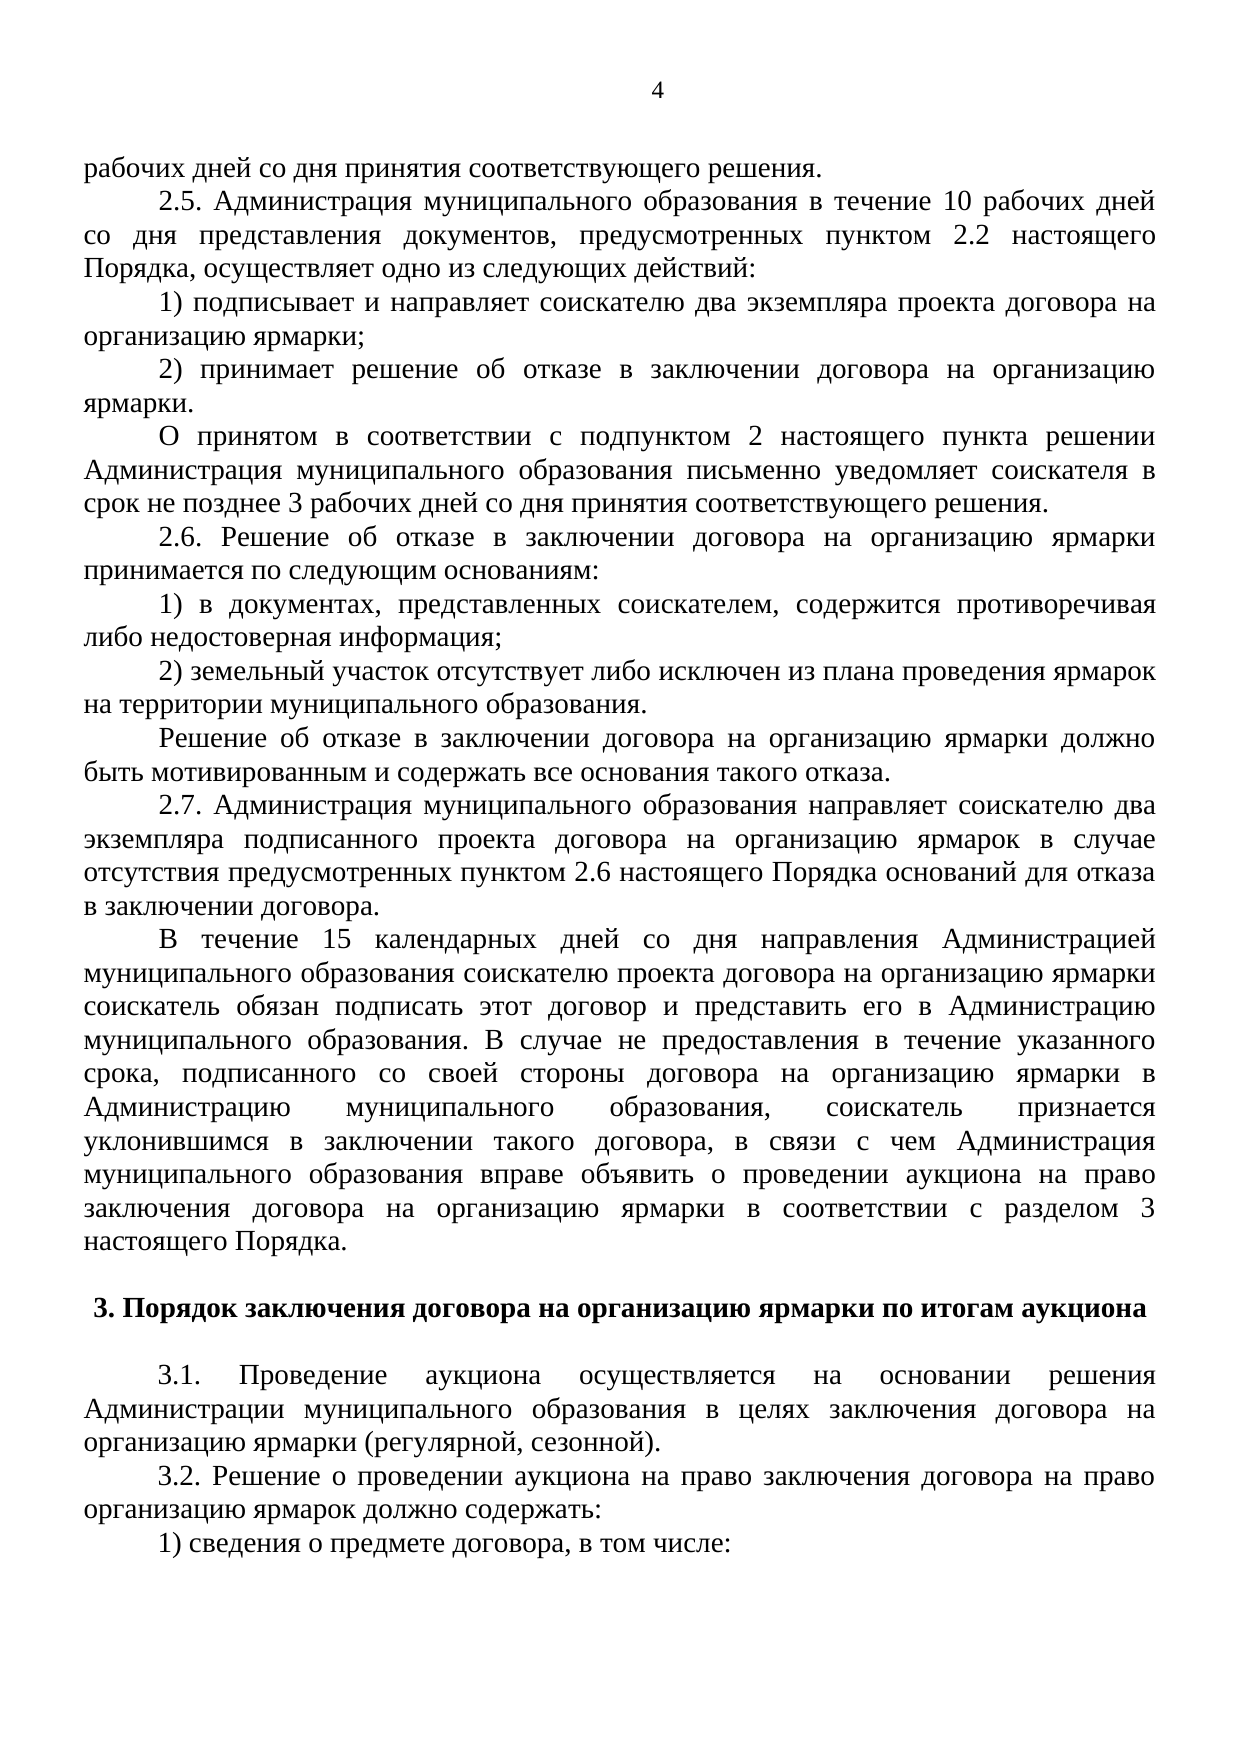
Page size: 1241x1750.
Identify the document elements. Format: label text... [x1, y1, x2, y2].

text О принятом в соответствии с подпунктом 2 настоящего пункта решении Администрация муниципального образования письменно уведомляет соискателя в срок не позднее 3 рабочих дней со дня принятия соответствующего решения. [83, 418, 1157, 519]
text 1) сведения о предмете договора, в том числе: [83, 1525, 1157, 1559]
text 2) земельный участок отсутствует либо исключен из плана проведения ярмарок на территории муниципального образования. [83, 653, 1157, 720]
text 3.1. Проведение аукциона осуществляется на основании решения Администрации муниципального образования в целях заключения договора на организацию ярмарки (регулярной, сезонной). [83, 1357, 1157, 1458]
text 1) подписывает и направляет соискателю два экземпляра проекта договора на организацию ярмарки; [83, 284, 1157, 351]
title 3. Порядок заключения договора на организацию ярмарки по итогам аукциона [83, 1290, 1157, 1324]
text 2.7. Администрация муниципального образования направляет соискателю два экземпляра подписанного проекта договора на организацию ярмарок в случае отсутствия предусмотренных пунктом 2.6 настоящего Порядка оснований для отказа в заключении договора. [83, 787, 1157, 921]
text Решение об отказе в заключении договора на организацию ярмарки должно быть мотивированным и содержать все основания такого отказа. [83, 720, 1157, 787]
text 2) принимает решение об отказе в заключении договора на организацию ярмарки. [83, 351, 1157, 418]
text 2.6. Решение об отказе в заключении договора на организацию ярмарки принимается по следующим основаниям: [83, 519, 1157, 586]
text 1) в документах, представленных соискателем, содержится противоречивая либо недостоверная информация; [83, 586, 1157, 653]
text В течение 15 календарных дней со дня направления Администрацией муниципального образования соискателю проекта договора на организацию ярмарки соискатель обязан подписать этот договор и представить его в Администрацию муниципального образования. В случае не предоставления в течение указанного срока, подписанного со своей стороны договора на организацию ярмарки в Администрацию муниципального образования, соискатель признается уклонившимся в заключении такого договора, в связи с чем Администрация муниципального образования вправе объявить о проведении аукциона на право заключения договора на организацию ярмарки в соответствии с разделом 3 настоящего Порядка. [83, 921, 1157, 1257]
text 2.5. Администрация муниципального образования в течение 10 рабочих дней со дня представления документов, предусмотренных пунктом 2.2 настоящего Порядка, осуществляет одно из следующих действий: [83, 183, 1157, 284]
text 3.2. Решение о проведении аукциона на право заключения договора на право организацию ярмарок должно содержать: [83, 1458, 1157, 1525]
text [83, 150, 1157, 183]
